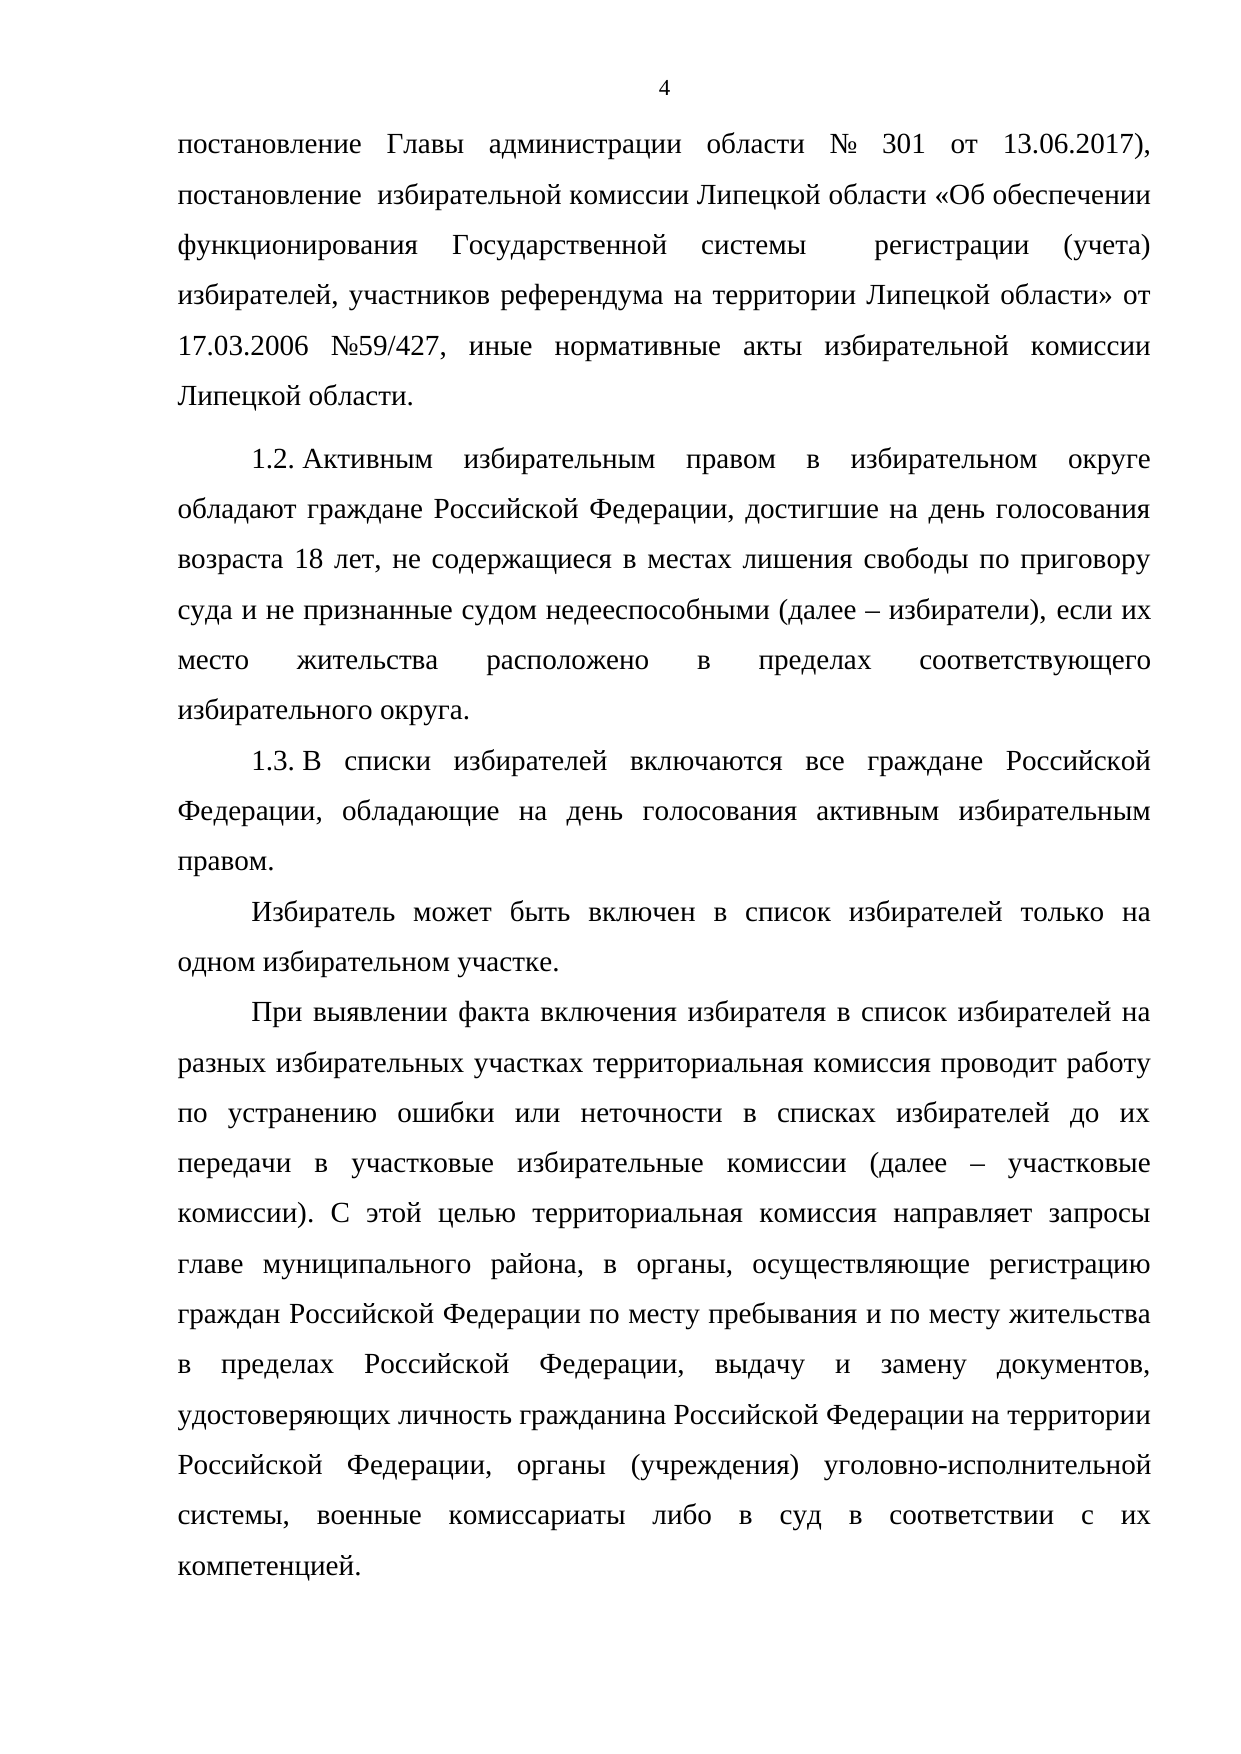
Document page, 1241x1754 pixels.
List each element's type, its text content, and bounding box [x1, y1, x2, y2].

text При выявлении факта включения избирателя в список избирателей на разных избирательных участках территориальная комиссия проводит работу по устранению ошибки или неточности в списках избирателей до их передачи в участковые избирательные комиссии (далее – участковые комиссии). С этой целью территориальная комиссия направляет запросы главе муниципального района, в органы, осуществляющие регистрацию граждан Российской Федерации по месту пребывания и по месту жительства в пределах Российской Федерации, выдачу и замену документов, удостоверяющих личность гражданина Российской Федерации на территории Российской Федерации, органы (учреждения) уголовно-исполнительной системы, военные комиссариаты либо в суд в соответствии с их компетенцией. [177, 994, 1152, 1581]
text 1.3. В списки избирателей включаются все граждане Российской Федерации, обладающие на день голосования активным избирательным правом. [177, 743, 1152, 877]
text Избиратель может быть включен в список избирателей только на одном избирательном участке. [177, 894, 1152, 978]
text 1.2. Активным избирательным правом в избирательном округе обладают граждане Российской Федерации, достигшие на день голосования возраста 18 лет, не содержащиеся в местах лишения свободы по приговору суда и не признанные судом недееспособными (далее – избиратели), если их место жительства расположено в пределах соответствующего избирательного округа. [177, 441, 1152, 726]
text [177, 127, 1152, 412]
